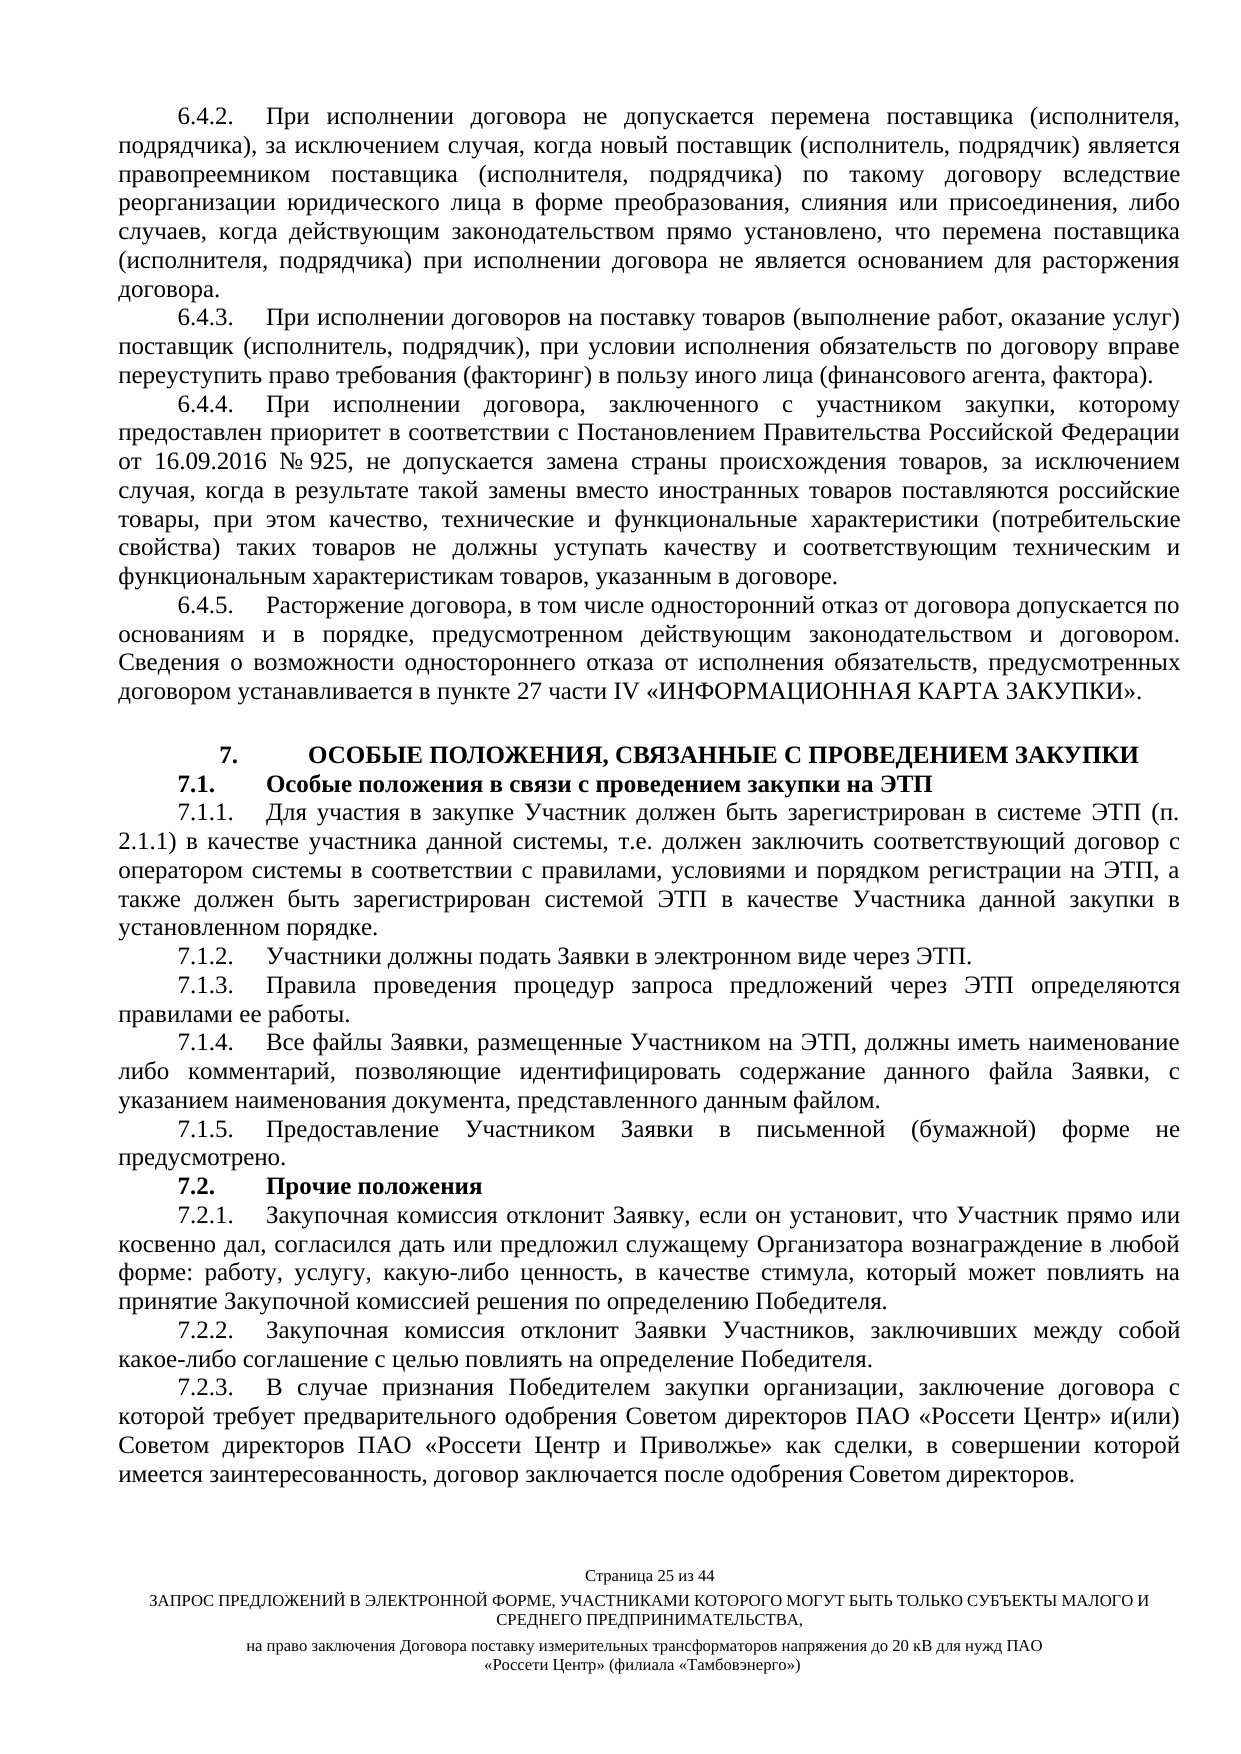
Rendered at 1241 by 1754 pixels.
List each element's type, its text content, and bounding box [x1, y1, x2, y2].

subtitle Правила проведения процедур запроса предложений через ЭТП определяются правилами ее работы. [118, 970, 1181, 1027]
subtitle Все файлы Заявки, размещенные Участником на ЭТП, должны иметь наименование либо комментарий, позволяющие идентифицировать содержание данного файла Заявки, с указанием наименования документа, представленного данным файлом. [118, 1027, 1181, 1114]
subtitle Особые положения в связи с проведением закупки на ЭТП [118, 769, 1181, 797]
subtitle Предоставление Участником Заявки в письменной (бумажной) форме не предусмотрено. [118, 1114, 1181, 1171]
subtitle Закупочная комиссия отклонит Заявку, если он установит, что Участник прямо или косвенно дал, согласился дать или предложил служащему Организатора вознаграждение в любой форме: работу, услугу, какую-либо ценность, в качестве стимула, который может повлиять на принятие Закупочной комиссией решения по определению Победителя. [118, 1200, 1181, 1315]
subtitle Расторжение договора, в том числе односторонний отказ от договора допускается по основаниям и в порядке, предусмотренном действующим законодательством и договором. Сведения о возможности одностороннего отказа от исполнения обязательств, предусмотренных договором устанавливается в пункте 27 части IV «ИНФОРМАЦИОННАЯ КАРТА ЗАКУПКИ». [118, 590, 1181, 705]
subtitle В случае признания Победителем закупки организации, заключение договора с которой требует предварительного одобрения Советом директоров ПАО «Россети Центр» и(или) Советом директоров ПАО «Россети Центр и Приволжье» как сделки, в совершении которой имеется заинтересованность, договор заключается после одобрения Советом директоров. [118, 1372, 1181, 1487]
subtitle Закупочная комиссия отклонит Заявки Участников, заключивших между собой какое-либо соглашение с целью повлиять на определение Победителя. [118, 1315, 1181, 1372]
subtitle Участники должны подать Заявки в электронном виде через ЭТП. [118, 941, 1181, 970]
subtitle При исполнении договоров на поставку товаров (выполнение работ, оказание услуг) поставщик (исполнитель, подрядчик), при условии исполнения обязательств по договору вправе переуступить право требования (факторинг) в пользу иного лица (финансового агента, фактора). [118, 302, 1181, 389]
subtitle ОСОБЫЕ ПОЛОЖЕНИЯ, СВЯЗАННЫЕ С ПРОВЕДЕНИЕМ ЗАКУПКИ [118, 740, 1181, 769]
subtitle Прочие положения [118, 1171, 1181, 1200]
subtitle При исполнении договора, заключенного с участником закупки, которому предоставлен приоритет в соответствии с Постановлением Правительства Российской Федерации от 16.09.2016 № 925, не допускается замена страны происхождения товаров, за исключением случая, когда в результате такой замены вместо иностранных товаров поставляются российские товары, при этом качество, технические и функциональные характеристики (потребительские свойства) таких товаров не должны уступать качеству и соответствующим техническим и функциональным характеристикам товаров, указанным в договоре. [118, 389, 1181, 590]
subtitle При исполнении договора не допускается перемена поставщика (исполнителя, подрядчика), за исключением случая, когда новый поставщик (исполнитель, подрядчик) является правопреемником поставщика (исполнителя, подрядчика) по такому договору вследствие реорганизации юридического лица в форме преобразования, слияния или присоединения, либо случаев, когда действующим законодательством прямо установлено, что перемена поставщика (исполнителя, подрядчика) при исполнении договора не является основанием для расторжения договора. [118, 101, 1181, 302]
subtitle Для участия в закупке Участник должен быть зарегистрирован в системе ЭТП (п. 2.1.1) в качестве участника данной системы, т.е. должен заключить соответствующий договор с оператором системы в соответствии с правилами, условиями и порядком регистрации на ЭТП, а также должен быть зарегистрирован системой ЭТП в качестве Участника данной закупки в установленном порядке. [118, 797, 1181, 941]
